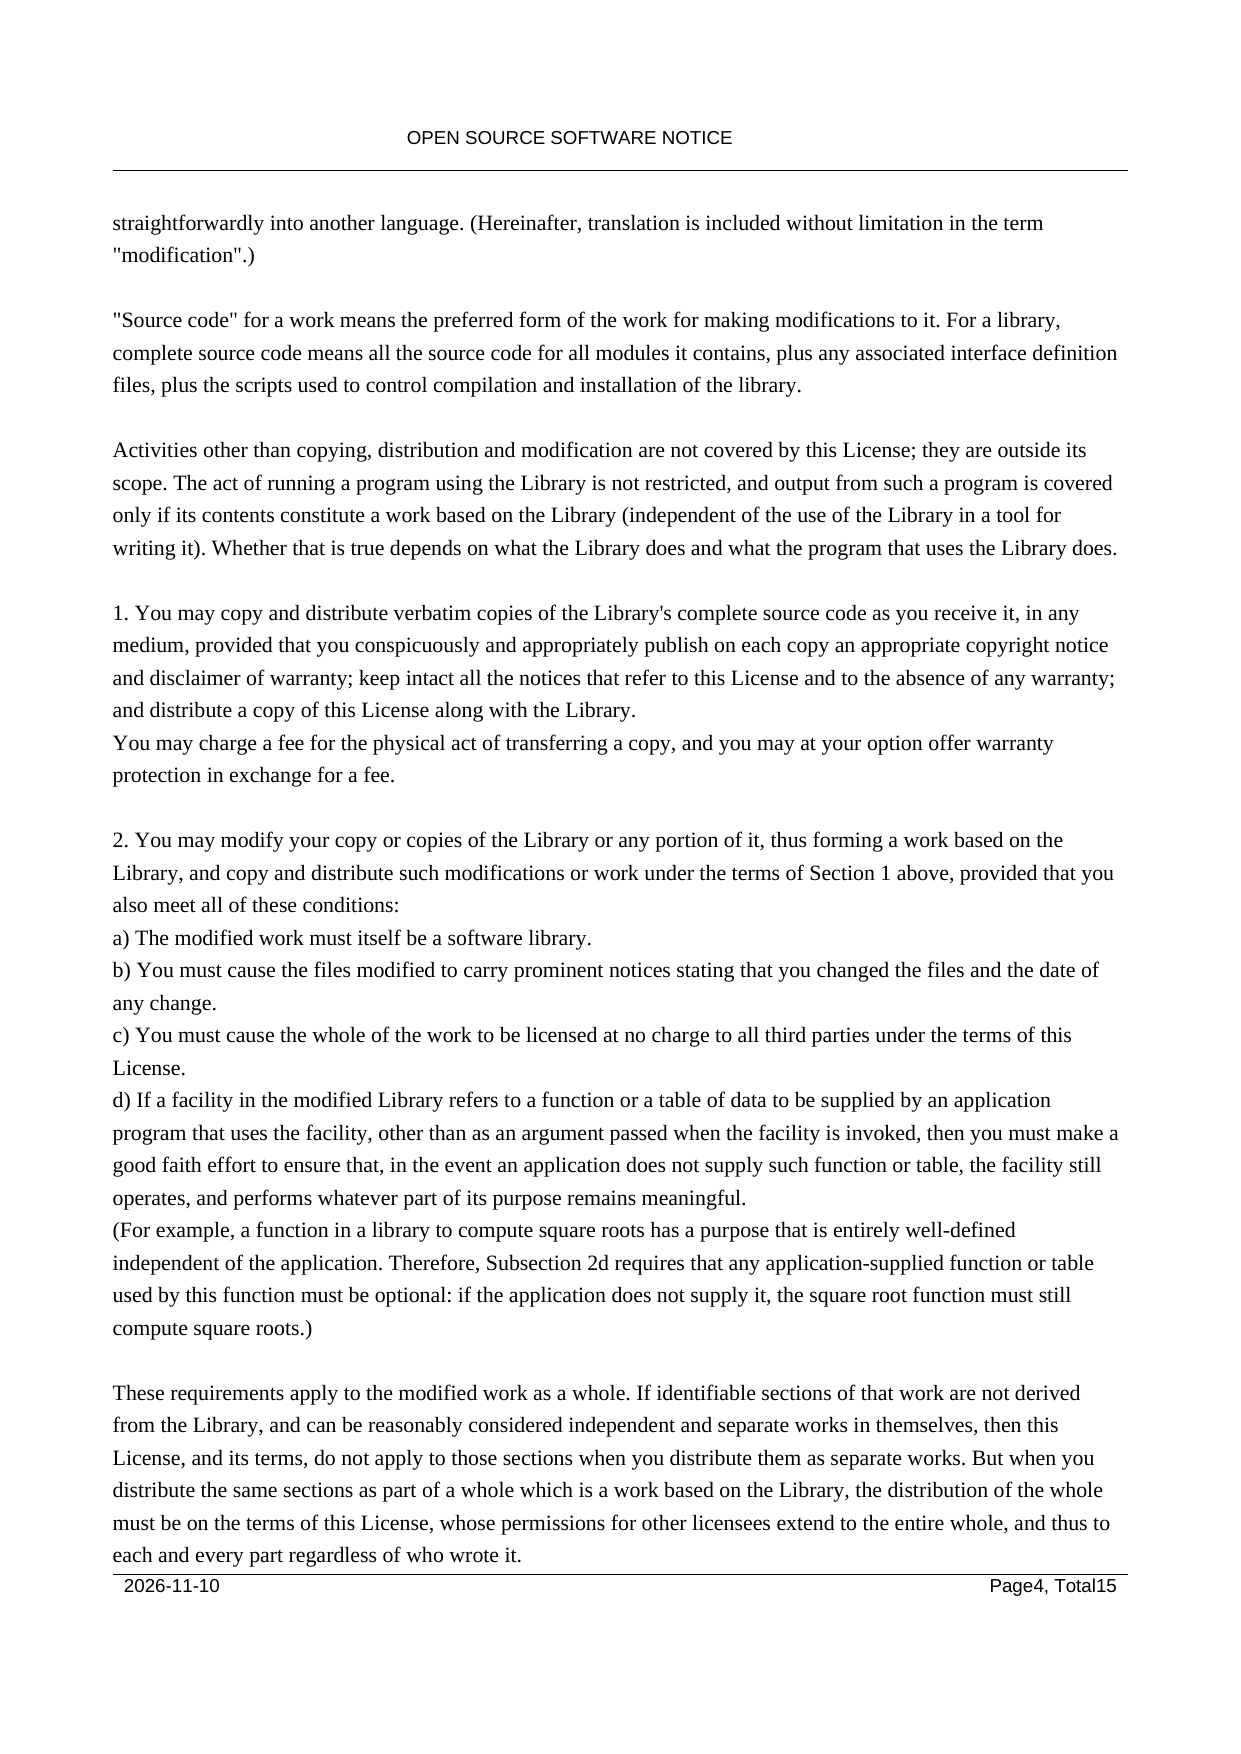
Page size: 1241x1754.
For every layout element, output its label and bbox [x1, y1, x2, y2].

text [112, 206, 1128, 1571]
